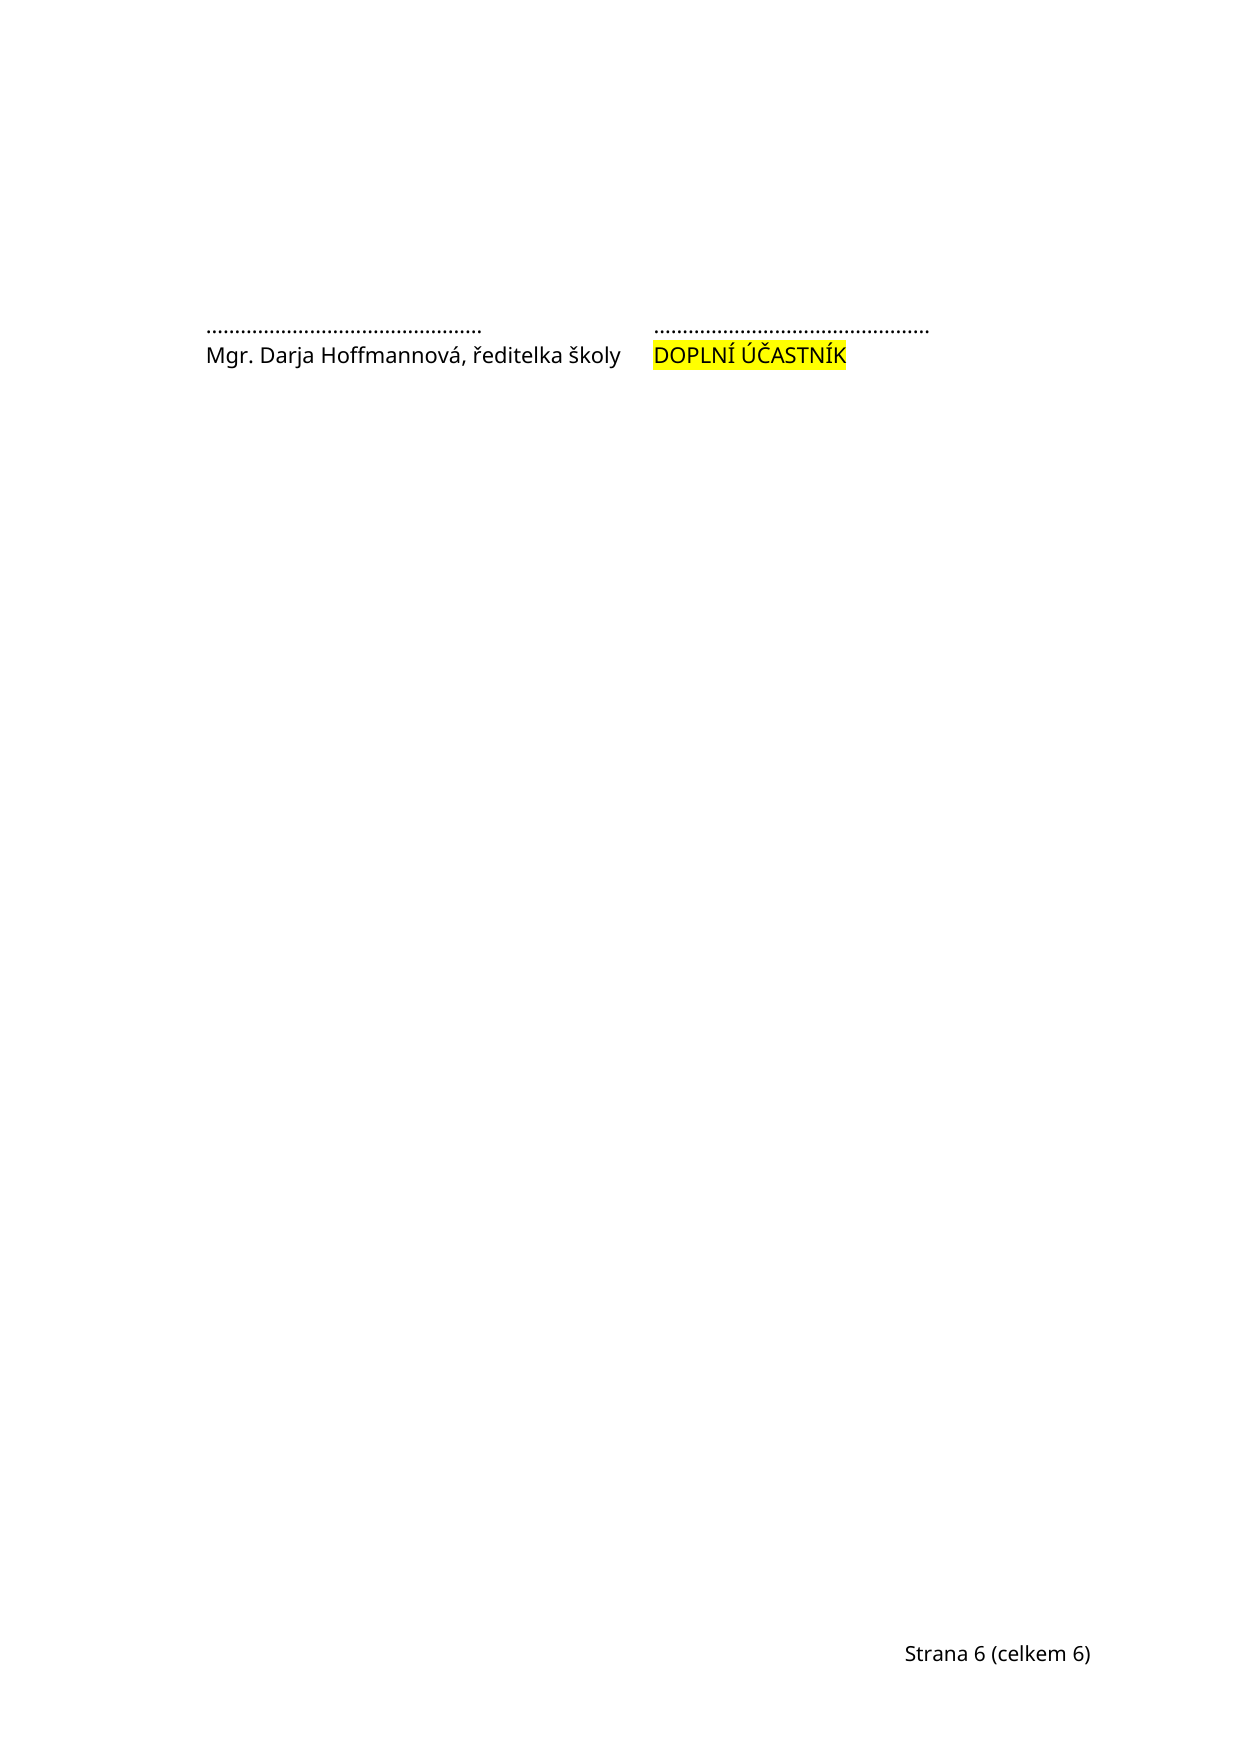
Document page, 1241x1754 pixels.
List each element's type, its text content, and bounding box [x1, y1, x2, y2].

table_cell ………………………………………… Mgr. Darja Hoffmannová, ředitelka školy [194, 148, 642, 399]
table_cell ………………………………………… DOPLNÍ ÚČASTNÍK [642, 148, 1089, 399]
